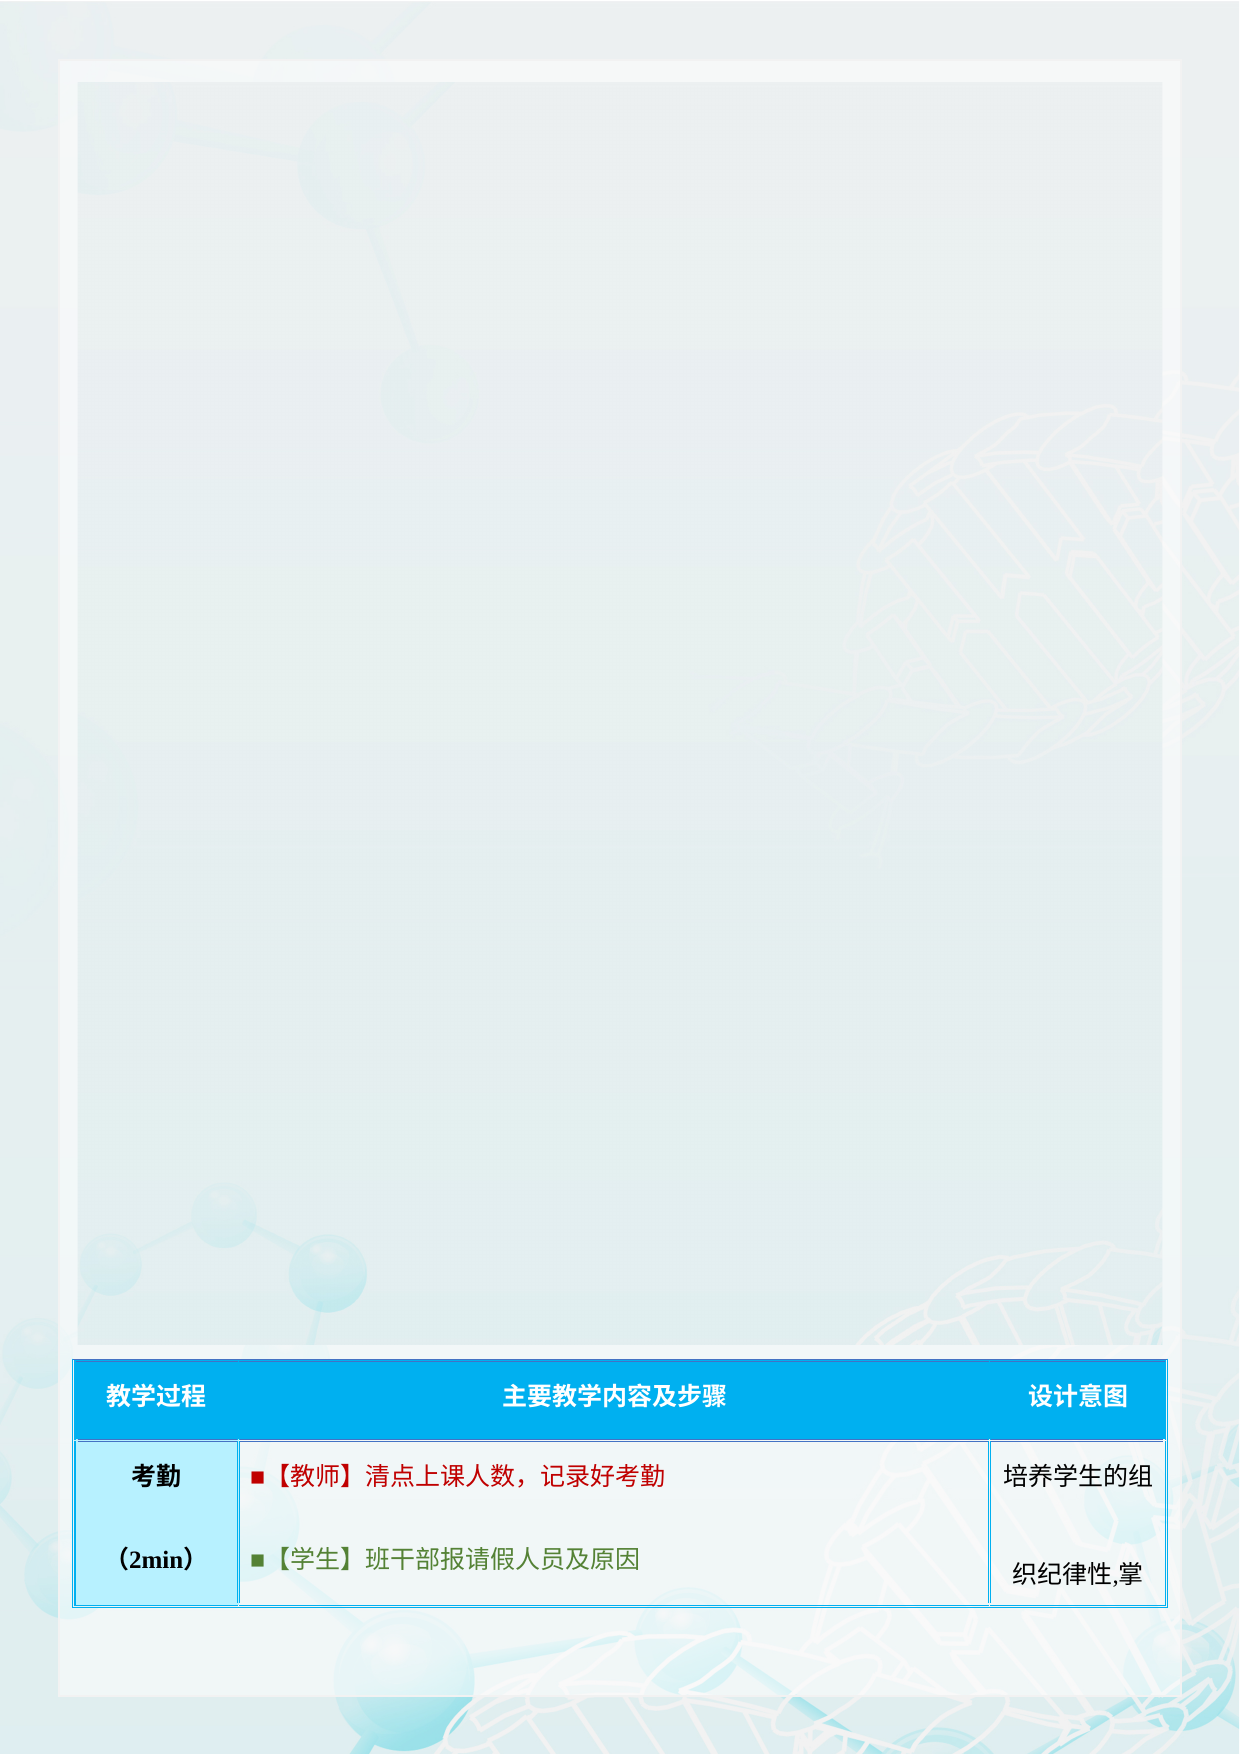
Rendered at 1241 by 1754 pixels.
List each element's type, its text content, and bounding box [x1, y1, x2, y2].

table_cell 设计意图 [990, 1362, 1165, 1439]
table_cell 培养学生的组织纪律性,掌握学生的出勤情况 [990, 1439, 1166, 1605]
table_cell ■【教师】清点上课人数，记录好考勤 ■【学生】班干部报请假人员及原因 [239, 1439, 990, 1605]
table_cell 教学过程 [76, 1360, 239, 1439]
picture [0, 1, 1240, 1754]
table_cell 主要教学内容及步骤 [239, 1360, 990, 1439]
table_cell 考勤 （2min） [74, 1439, 239, 1605]
